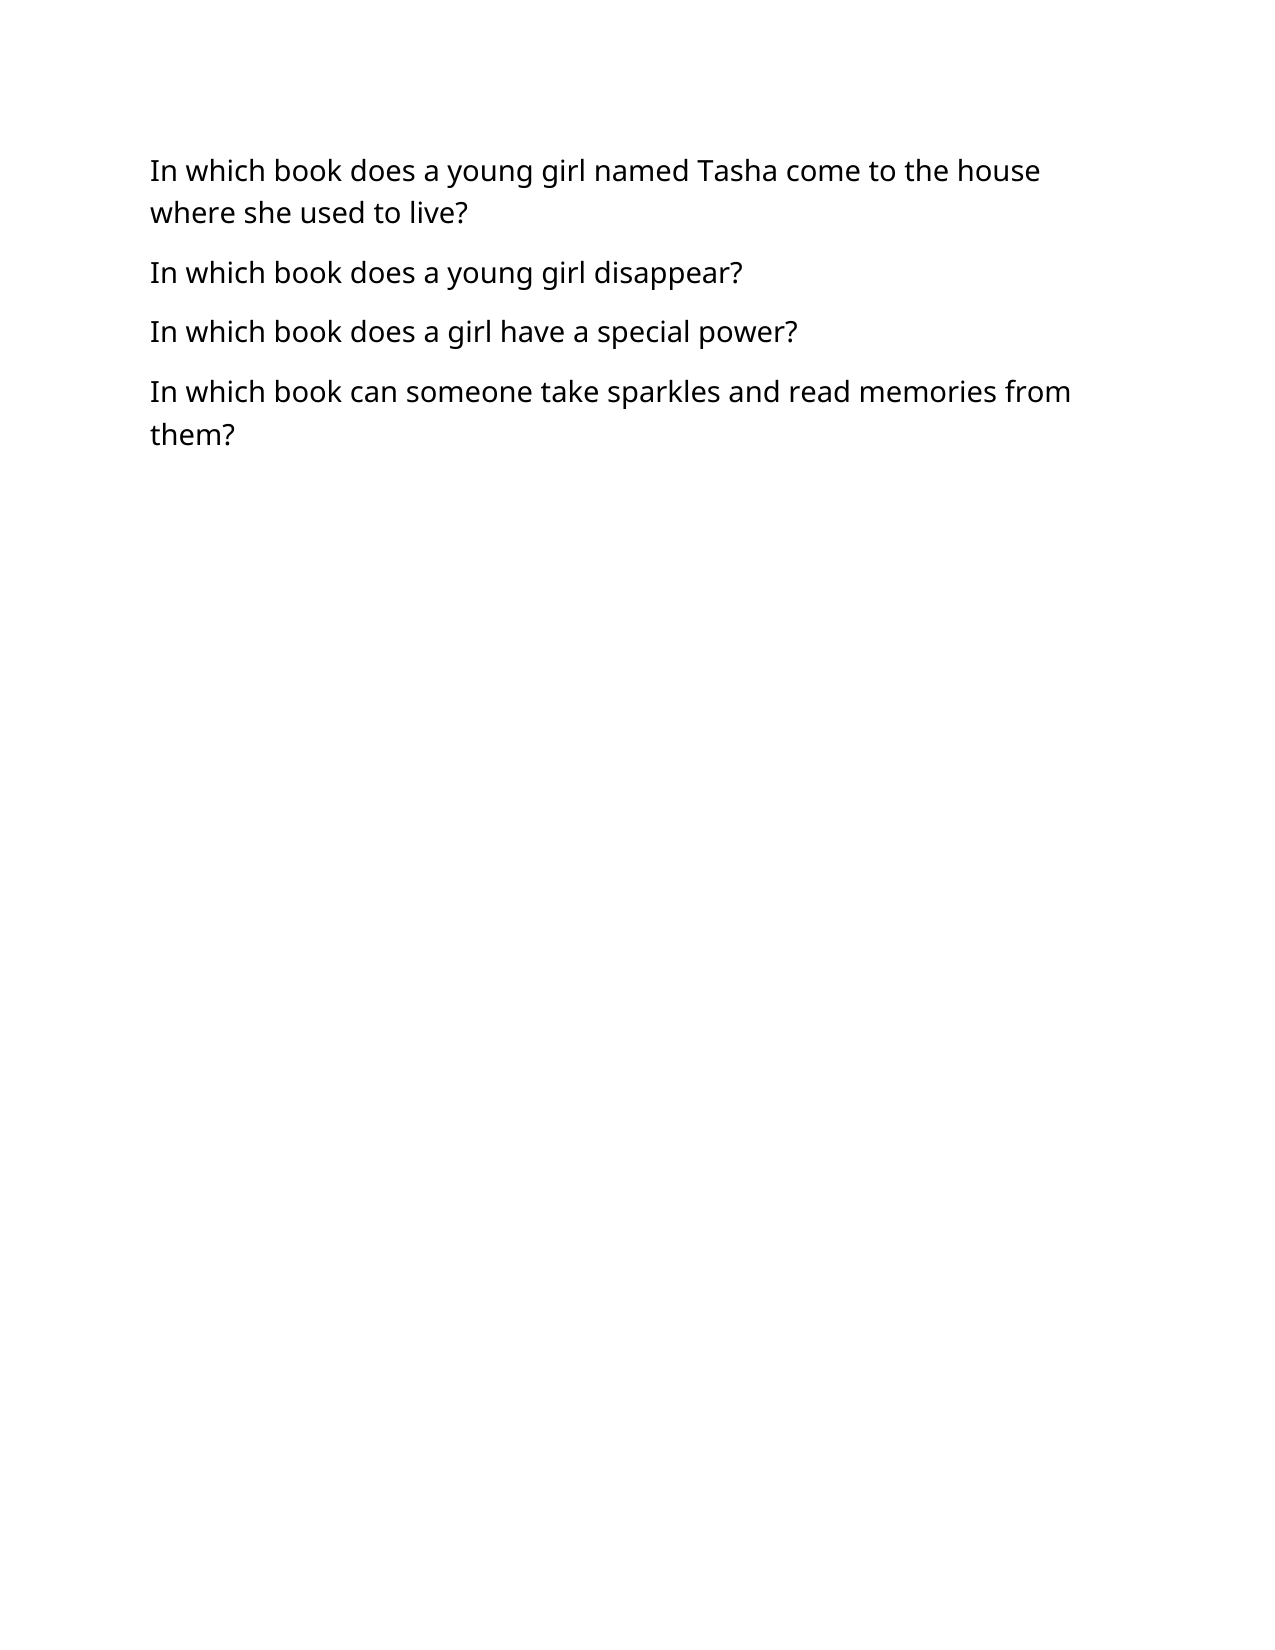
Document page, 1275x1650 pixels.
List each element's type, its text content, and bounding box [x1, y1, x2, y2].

text In which book does a girl have a special power? [150, 312, 1125, 351]
text In which book does a young girl named Tasha come to the house where she used to live? [150, 150, 1125, 232]
text In which book can someone take sparkles and read memories from them? [150, 371, 1125, 454]
text In which book does a young girl disappear? [150, 252, 1125, 292]
